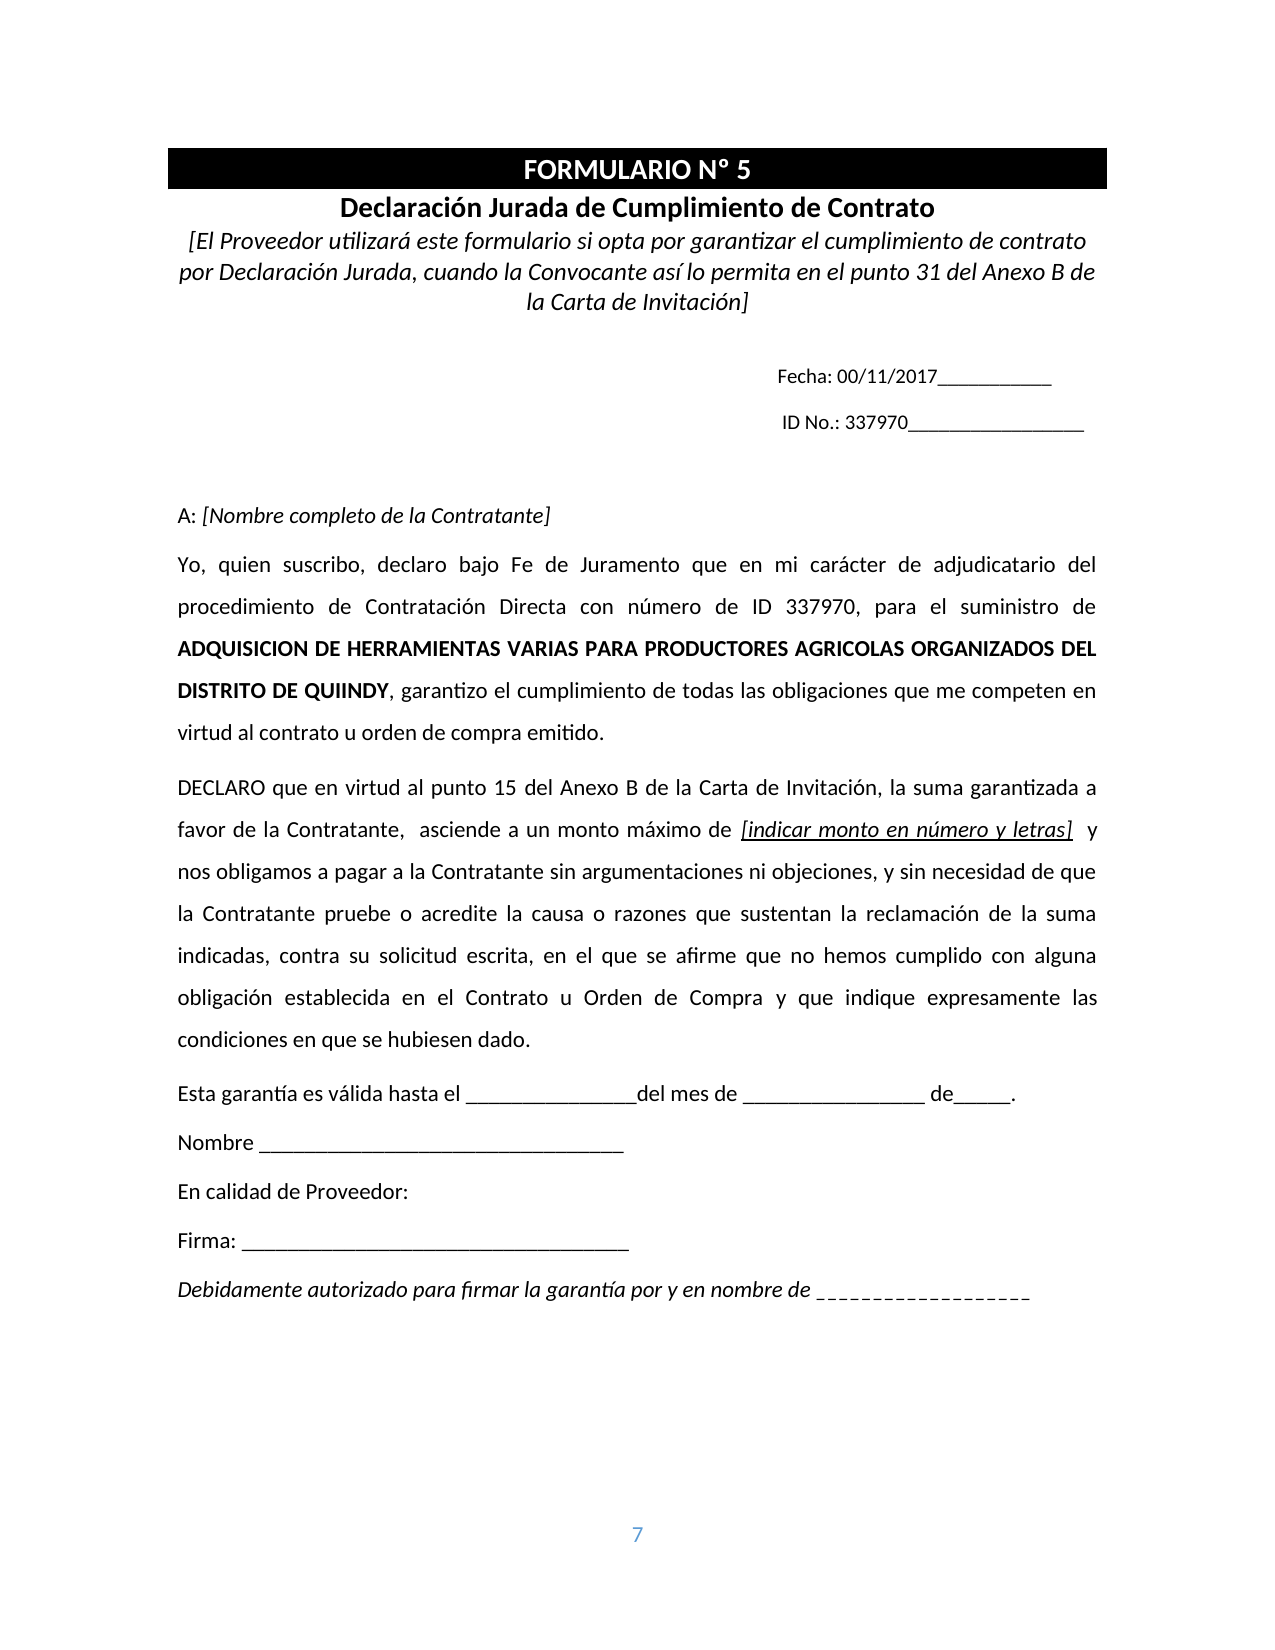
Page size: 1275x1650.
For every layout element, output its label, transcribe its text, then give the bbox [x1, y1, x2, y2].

text Yo, quien suscribo, declaro bajo Fe de Juramento que en mi carácter de adjudicatario del procedimiento de Contratación Directa con número de ID 337970, para el suministro de ADQUISICION DE HERRAMIENTAS VARIAS PARA PRODUCTORES AGRICOLAS ORGANIZADOS DEL DISTRITO DE QUIINDY, garantizo el cumplimiento de todas las obligaciones que me competen en virtud al contrato u orden de compra emitido. [177, 551, 1098, 746]
text Firma: __________________________________ [177, 1226, 1098, 1254]
text FORMULARIO Nº 5 [169, 149, 1106, 188]
text [El Proveedor utilizará este formulario si opta por garantizar el cumplimiento de contrato por Declaración Jurada, cuando la Convocante así lo permita en el punto 31 del Anexo B de la Carta de Invitación] [177, 225, 1098, 317]
text Nombre ________________________________ [177, 1128, 1098, 1156]
text A: [Nombre completo de la Contratante] [177, 502, 1098, 530]
text Debidamente autorizado para firmar la garantía por y en nombre de ___________________ [177, 1275, 1098, 1303]
text Declaración Jurada de Cumplimiento de Contrato [177, 189, 1098, 225]
text DECLARO que en virtud al punto 15 del Anexo B de la Carta de Invitación, la suma garantizada a favor de la Contratante, asciende a un monto máximo de [indicar monto en número y letras] y nos obligamos a pagar a la Contratante sin argumentaciones ni objeciones, y sin necesidad de que la Contratante pruebe o acredite la causa o razones que sustentan la reclamación de la suma indicadas, contra su solicitud escrita, en el que se afirme que no hemos cumplido con alguna obligación establecida en el Contrato u Orden de Compra y que indique expresamente las condiciones en que se hubiesen dado. [177, 773, 1098, 1053]
text Fecha: 00/11/2017___________ [702, 363, 1098, 388]
text Esta garantía es válida hasta el _______________del mes de ________________ de_____. [177, 1079, 1098, 1107]
text En calidad de Proveedor: [177, 1177, 1098, 1205]
text ID No.: 337970_________________ [777, 409, 1098, 434]
